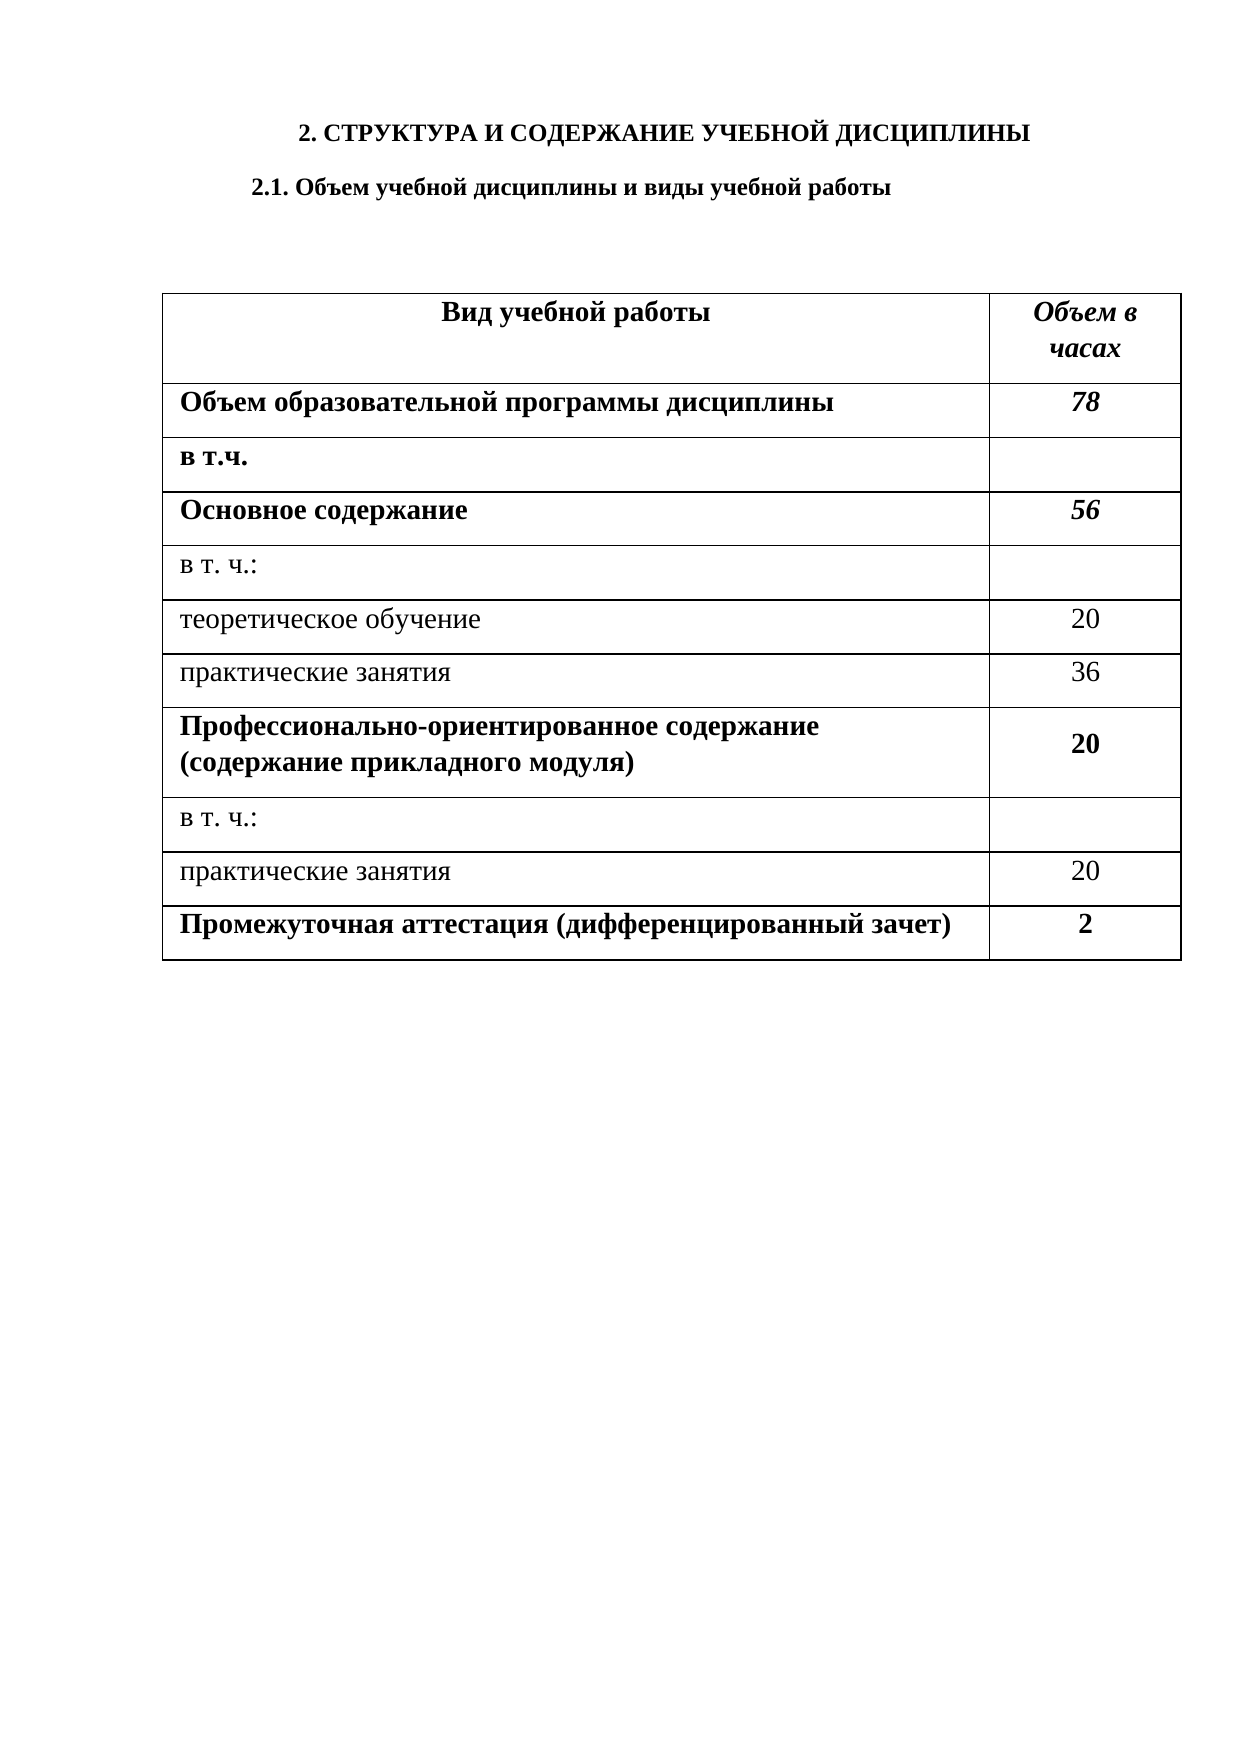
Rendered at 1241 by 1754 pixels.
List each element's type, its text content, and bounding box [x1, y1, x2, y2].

table_header Вид учебной работы [163, 294, 989, 383]
table_cell практические занятия [163, 655, 989, 707]
table_header Объем в часах [990, 294, 1180, 383]
table_cell Основное содержание [163, 493, 989, 545]
table_cell теоретическое обучение [163, 601, 989, 653]
table_cell Объем образовательной программы дисциплины [163, 384, 989, 437]
table_cell в т. ч.: [163, 798, 989, 851]
table_cell [990, 798, 1180, 851]
text 2. СТРУКТУРА И СОДЕРЖАНИЕ УЧЕБНОЙ ДИСЦИПЛИНЫ [177, 118, 1152, 147]
table_cell 78 [990, 384, 1180, 437]
table_cell 36 [990, 655, 1180, 707]
table_cell [990, 546, 1180, 599]
table_cell 20 [990, 601, 1180, 653]
table_cell 56 [990, 493, 1180, 545]
text 2.1. Объем учебной дисциплины и виды учебной работы [177, 172, 1152, 201]
table_cell практические занятия [163, 853, 989, 905]
table_cell 20 [990, 708, 1180, 797]
table_cell в т.ч. [163, 438, 989, 491]
table_cell в т. ч.: [163, 546, 989, 599]
table_cell Профессионально-ориентированное содержание (содержание прикладного модуля) [163, 708, 989, 797]
table_cell 2 [990, 907, 1180, 959]
table_cell Промежуточная аттестация (дифференцированный зачет) [163, 907, 989, 959]
table_cell [990, 438, 1180, 491]
table_cell 20 [990, 853, 1180, 905]
